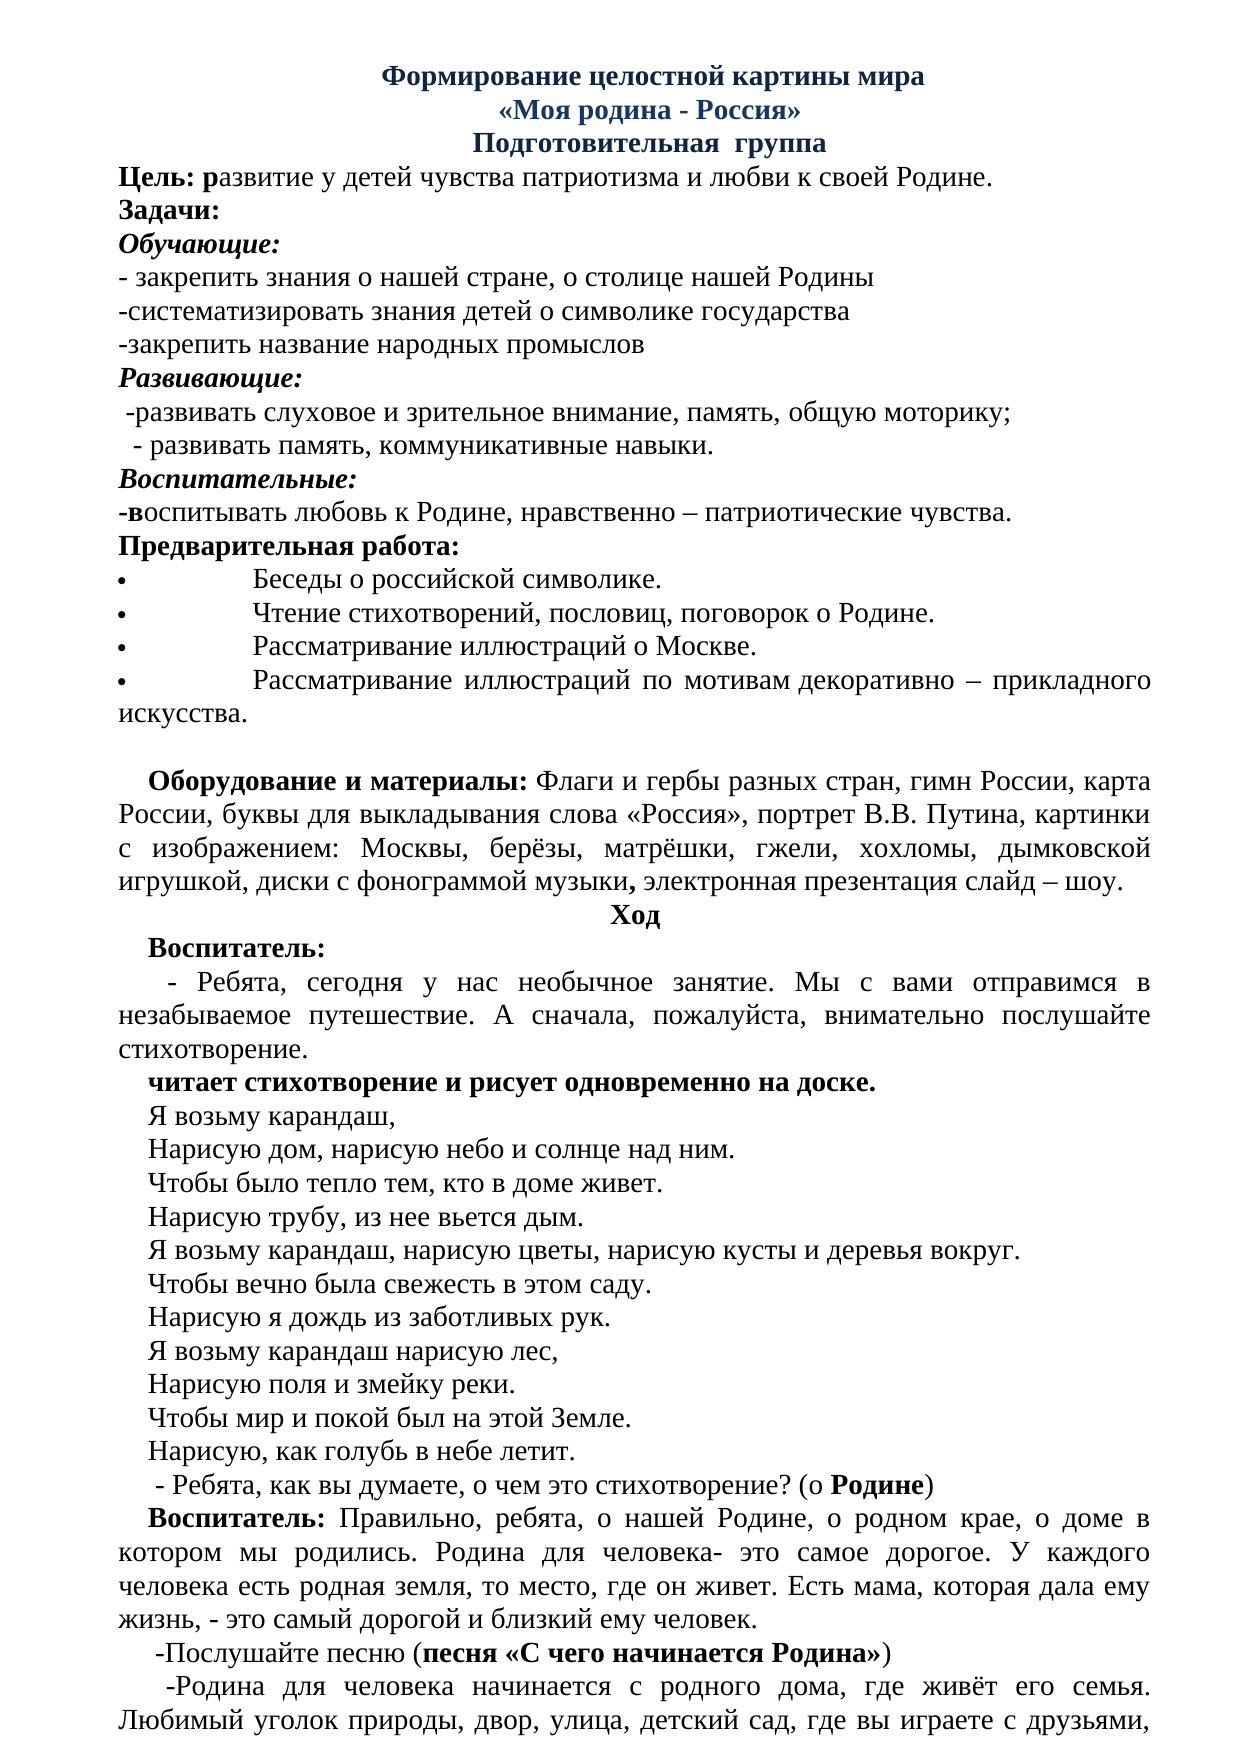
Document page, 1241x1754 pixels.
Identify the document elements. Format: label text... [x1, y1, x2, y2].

text - закрепить знания о нашей стране, о столице нашей Родины [118, 259, 1152, 293]
list Рассматривание иллюстраций о Москве. [118, 628, 1152, 662]
text Подготовительная группа [118, 125, 1152, 159]
text -систематизировать знания детей о символике государства [118, 293, 1152, 327]
text Нарисую я дождь из заботливых рук. [118, 1299, 1152, 1333]
text Чтобы было тепло тем, кто в доме живет. [118, 1165, 1152, 1199]
text Развивающие: [118, 360, 1152, 394]
text читает стихотворение и рисует одновременно на доске. [118, 1064, 1152, 1098]
text Нарисую, как голубь в небе летит. [118, 1433, 1152, 1467]
text Предварительная работа: [118, 528, 1152, 561]
text Я возьму карандаш, [118, 1098, 1152, 1132]
text Я возьму карандаш нарисую лес, [118, 1333, 1152, 1366]
list Рассматривание иллюстраций по мотивам декоративно – прикладного искусства. [118, 662, 1152, 729]
text «Моя родина - Россия» [118, 92, 1152, 125]
text -развивать слуховое и зрительное внимание, память, общую моторику; [118, 394, 1152, 427]
text Нарисую трубу, из нее вьется дым. [118, 1199, 1152, 1232]
text Оборудование и материалы: Флаги и гербы разных стран, гимн России, карта России, буквы для выкладывания слова «Россия», портрет В.В. Путина, картинки с изображением: Москвы, берёзы, матрёшки, гжели, хохломы, дымковской игрушкой, диски с фонограммой музыки, электронная презентация слайд – шоу. [118, 763, 1152, 897]
text Воспитатель: Правильно, ребята, о нашей Родине, о родном крае, о доме в котором мы родились. Родина для человека- это самое дорогое. У каждого человека есть родная земля, то место, где он живет. Есть мама, которая дала ему жизнь, - это самый дорогой и близкий ему человек. [118, 1501, 1152, 1635]
text -Послушайте песню (песня «С чего начинается Родина») [118, 1635, 1152, 1668]
text Я возьму карандаш, нарисую цветы, нарисую кусты и деревья вокруг. [118, 1232, 1152, 1266]
text Задачи: [118, 192, 1152, 226]
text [118, 1668, 1152, 1735]
text Обучающие: [118, 226, 1152, 259]
text Нарисую поля и змейку реки. [118, 1366, 1152, 1400]
list Беседы о российской символике. [118, 561, 1152, 595]
text Нарисую дом, нарисую небо и солнце над ним. [118, 1132, 1152, 1165]
list Чтение стихотворений, пословиц, поговорок о Родине. [118, 595, 1152, 628]
text Ход [118, 897, 1152, 930]
text Формирование целостной картины мира [118, 58, 1152, 92]
text Чтобы мир и покой был на этой Земле. [118, 1400, 1152, 1433]
text Чтобы вечно была свежесть в этом саду. [118, 1266, 1152, 1299]
text - Ребята, сегодня у нас необычное занятие. Мы с вами отправимся в незабываемое путешествие. А сначала, пожалуйста, внимательно послушайте стихотворение. [118, 964, 1152, 1064]
text - Ребята, как вы думаете, о чем это стихотворение? (о Родине) [118, 1467, 1152, 1501]
text Цель: развитие у детей чувства патриотизма и любви к своей Родине. [118, 159, 1152, 192]
text -закрепить название народных промыслов [118, 327, 1152, 360]
text -воспитывать любовь к Родине, нравственно – патриотические чувства. [118, 494, 1152, 528]
text - развивать память, коммуникативные навыки. [118, 427, 1152, 461]
text Воспитатель: [118, 930, 1152, 964]
text Воспитательные: [118, 461, 1152, 494]
